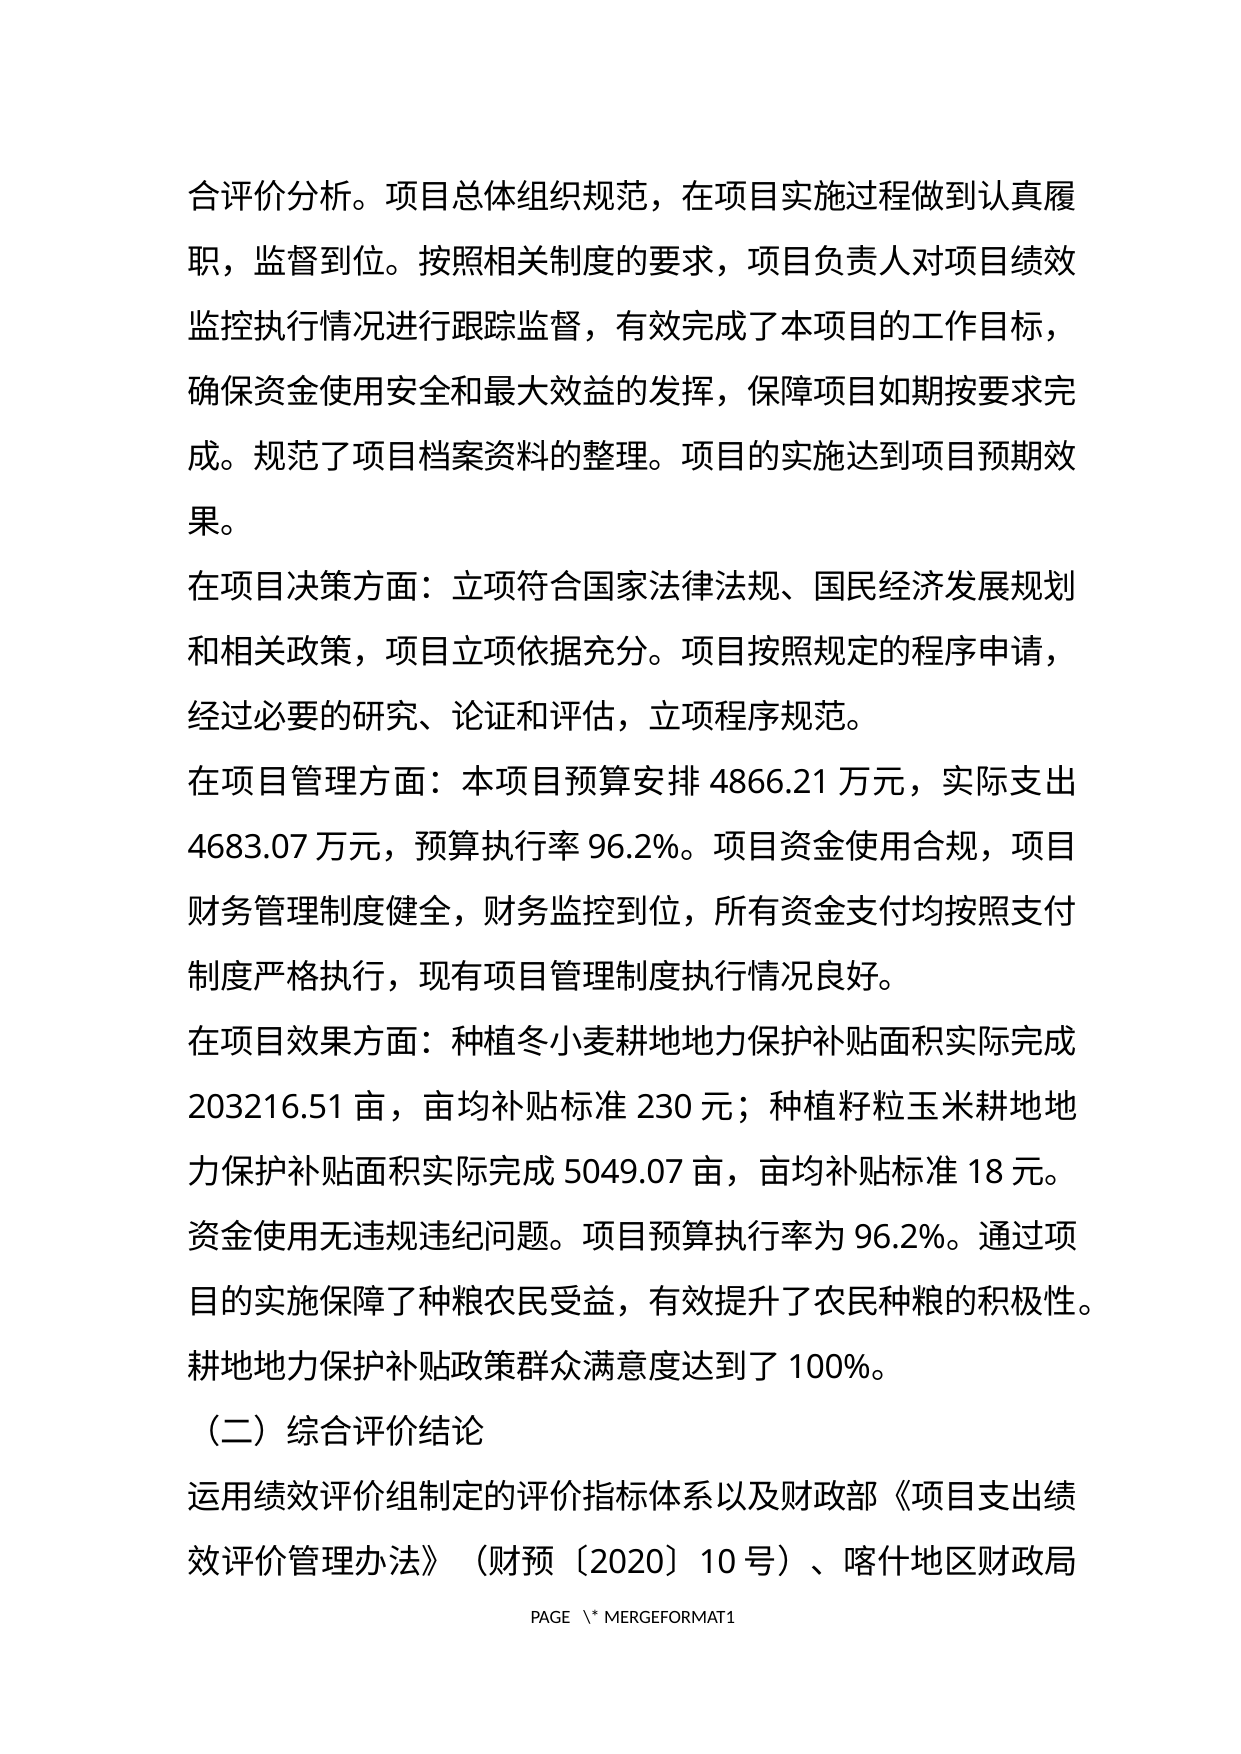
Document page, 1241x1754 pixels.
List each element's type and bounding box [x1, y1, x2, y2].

text [187, 162, 1078, 1592]
